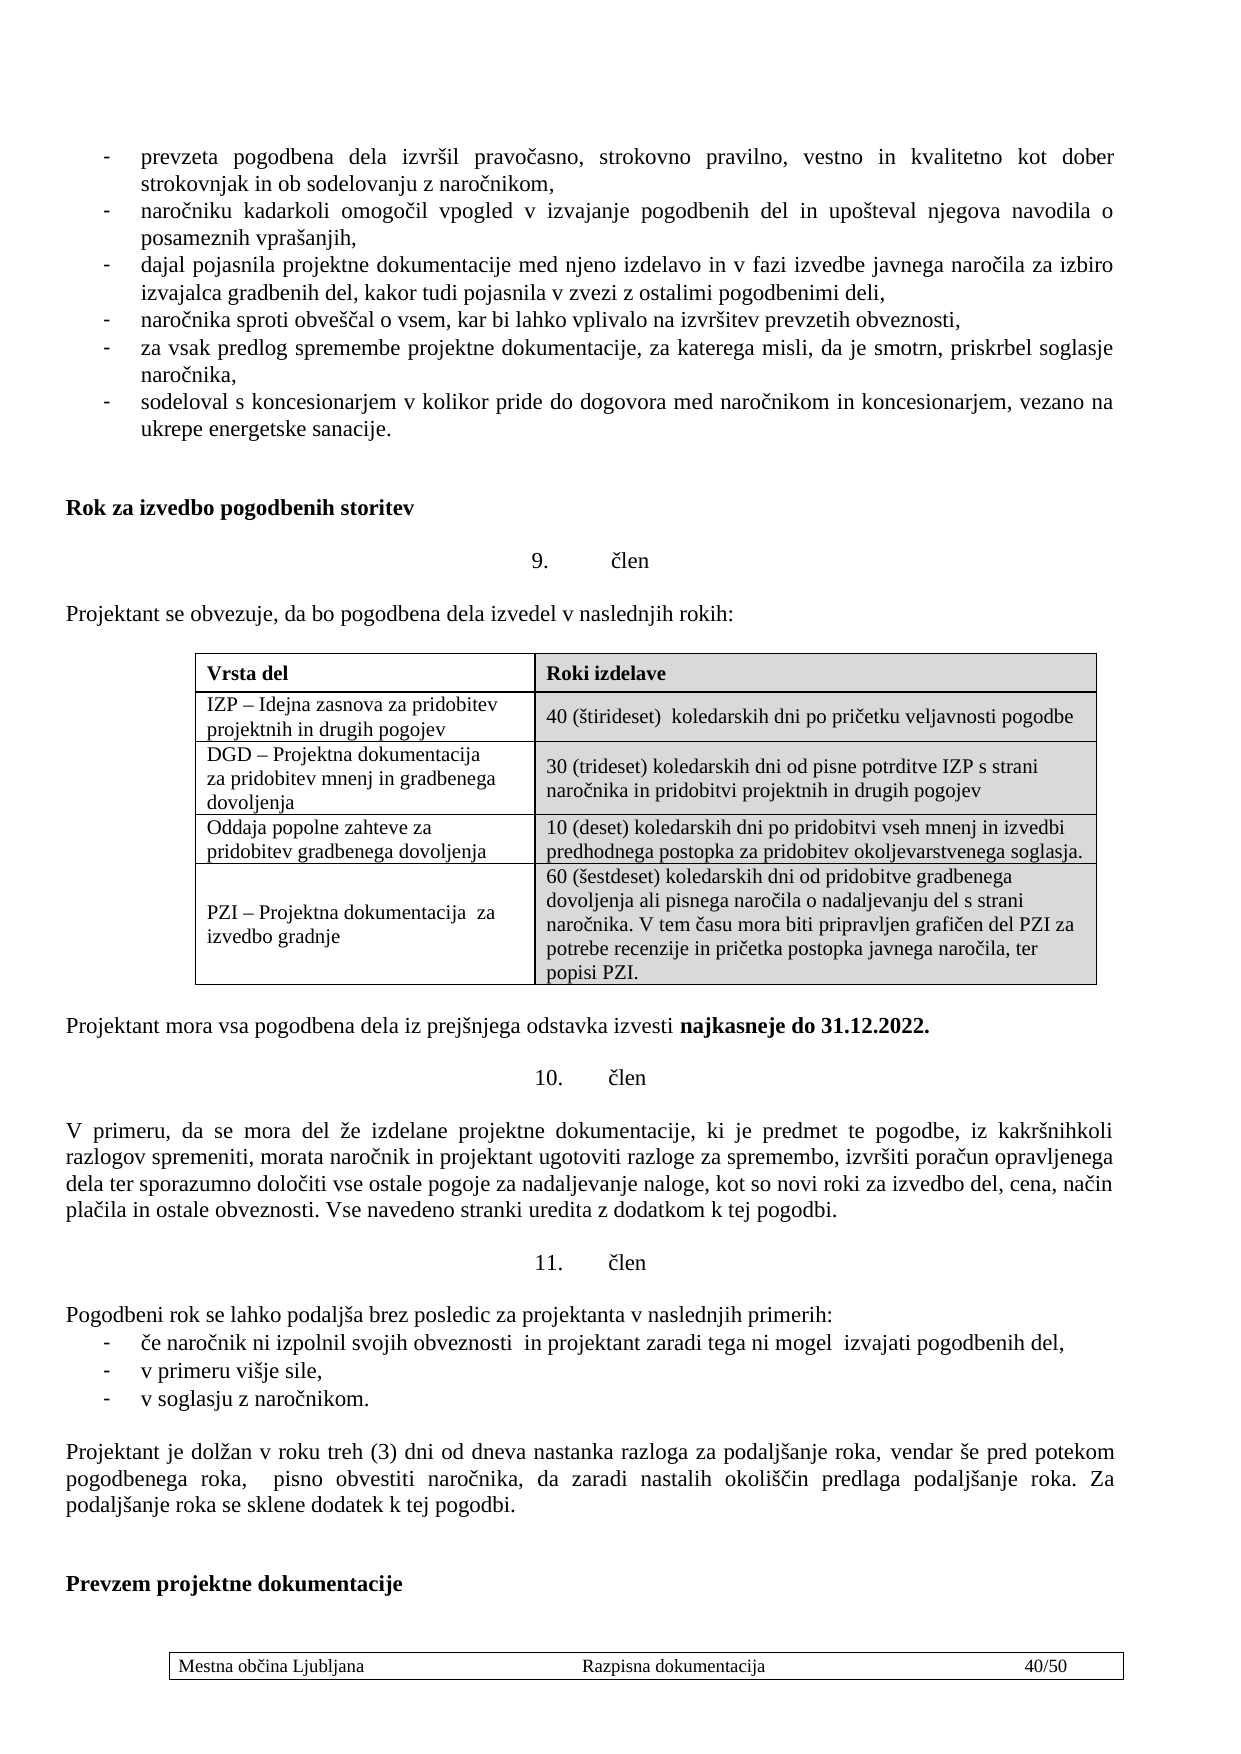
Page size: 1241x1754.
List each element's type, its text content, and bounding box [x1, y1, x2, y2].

list dajal pojasnila projektne dokumentacije med njeno izdelavo in v fazi izvedbe javnega naročila za izbiro izvajalca gradbenih del, kakor tudi pojasnila v zvezi z ostalimi pogodbenimi deli, [103, 251, 1115, 305]
list v primeru višje sile, [103, 1356, 1115, 1384]
table_cell DGD – Projektna dokumentacija za pridobitev mnenj in gradbenega dovoljenja [196, 742, 534, 814]
table_header Roki izdelave [536, 654, 1096, 691]
text Rok za izvedbo pogodbenih storitev [66, 494, 1115, 521]
table_cell PZI – Projektna dokumentacija za izvedbo gradnje [196, 864, 534, 984]
text Pogodbeni rok se lahko podaljša brez posledic za projektanta v naslednjih primerih: [66, 1302, 1115, 1328]
list člen [66, 1064, 1115, 1091]
list sodeloval s koncesionarjem v kolikor pride do dogovora med naročnikom in koncesionarjem, vezano na ukrepe energetske sanacije. [103, 387, 1115, 442]
text Prevzem projektne dokumentacije [66, 1570, 1115, 1596]
list člen [66, 1249, 1115, 1275]
list če naročnik ni izpolnil svojih obveznosti in projektant zaradi tega ni mogel izvajati pogodbenih del, [103, 1328, 1115, 1356]
table_cell 10 (deset) koledarskih dni po pridobitvi vseh mnenj in izvedbi predhodnega postopka za pridobitev okoljevarstvenega soglasja. [536, 815, 1096, 863]
list za vsak predlog spremembe projektne dokumentacije, za katerega misli, da je smotrn, priskrbel soglasje naročnika, [103, 333, 1115, 387]
list prevzeta pogodbena dela izvršil pravočasno, strokovno pravilno, vestno in kvalitetno kot dober strokovnjak in ob sodelovanju z naročnikom, [103, 142, 1115, 196]
table_cell 60 (šestdeset) koledarskih dni od pridobitve gradbenega dovoljenja ali pisnega naročila o nadaljevanju del s strani naročnika. V tem času mora biti pripravljen grafičen del PZI za potrebe recenzije in pričetka postopka javnega naročila, ter popisi PZI. [536, 864, 1096, 984]
table_cell IZP – Idejna zasnova za pridobitev projektnih in drugih pogojev [196, 693, 534, 741]
list naročnika sproti obveščal o vsem, kar bi lahko vplivalo na izvršitev prevzetih obveznosti, [103, 305, 1115, 333]
table_cell 30 (trideset) koledarskih dni od pisne potrditve IZP s strani naročnika in pridobitvi projektnih in drugih pogojev [536, 742, 1096, 814]
text Projektant je dolžan v roku treh (3) dni od dneva nastanka razloga za podaljšanje roka, vendar še pred potekom pogodbenega roka, pisno obvestiti naročnika, da zaradi nastalih okoliščin predlaga podaljšanje roka. Za podaljšanje roka se sklene dodatek k tej pogodbi. [66, 1438, 1115, 1517]
table_cell Oddaja popolne zahteve za pridobitev gradbenega dovoljenja [196, 815, 534, 863]
table_header Vrsta del [196, 654, 534, 691]
text Projektant se obvezuje, da bo pogodbena dela izvedel v naslednjih rokih: [66, 600, 1115, 626]
list v soglasju z naročnikom. [103, 1384, 1115, 1412]
list naročniku kadarkoli omogočil vpogled v izvajanje pogodbenih del in upošteval njegova navodila o posameznih vprašanjih, [103, 196, 1115, 251]
table_cell 40 (štirideset) koledarskih dni po pričetku veljavnosti pogodbe [536, 693, 1096, 741]
text Projektant mora vsa pogodbena dela iz prejšnjega odstavka izvesti najkasneje do 31.12.2022. [66, 1012, 1115, 1038]
text V primeru, da se mora del že izdelane projektne dokumentacije, ki je predmet te pogodbe, iz kakršnihkoli razlogov spremeniti, morata naročnik in projektant ugotoviti razloge za spremembo, izvršiti poračun opravljenega dela ter sporazumno določiti vse ostale pogoje za nadaljevanje naloge, kot so novi roki za izvedbo del, cena, način plačila in ostale obveznosti. Vse navedeno stranki uredita z dodatkom k tej pogodbi. [66, 1117, 1115, 1222]
list člen [66, 547, 1115, 573]
